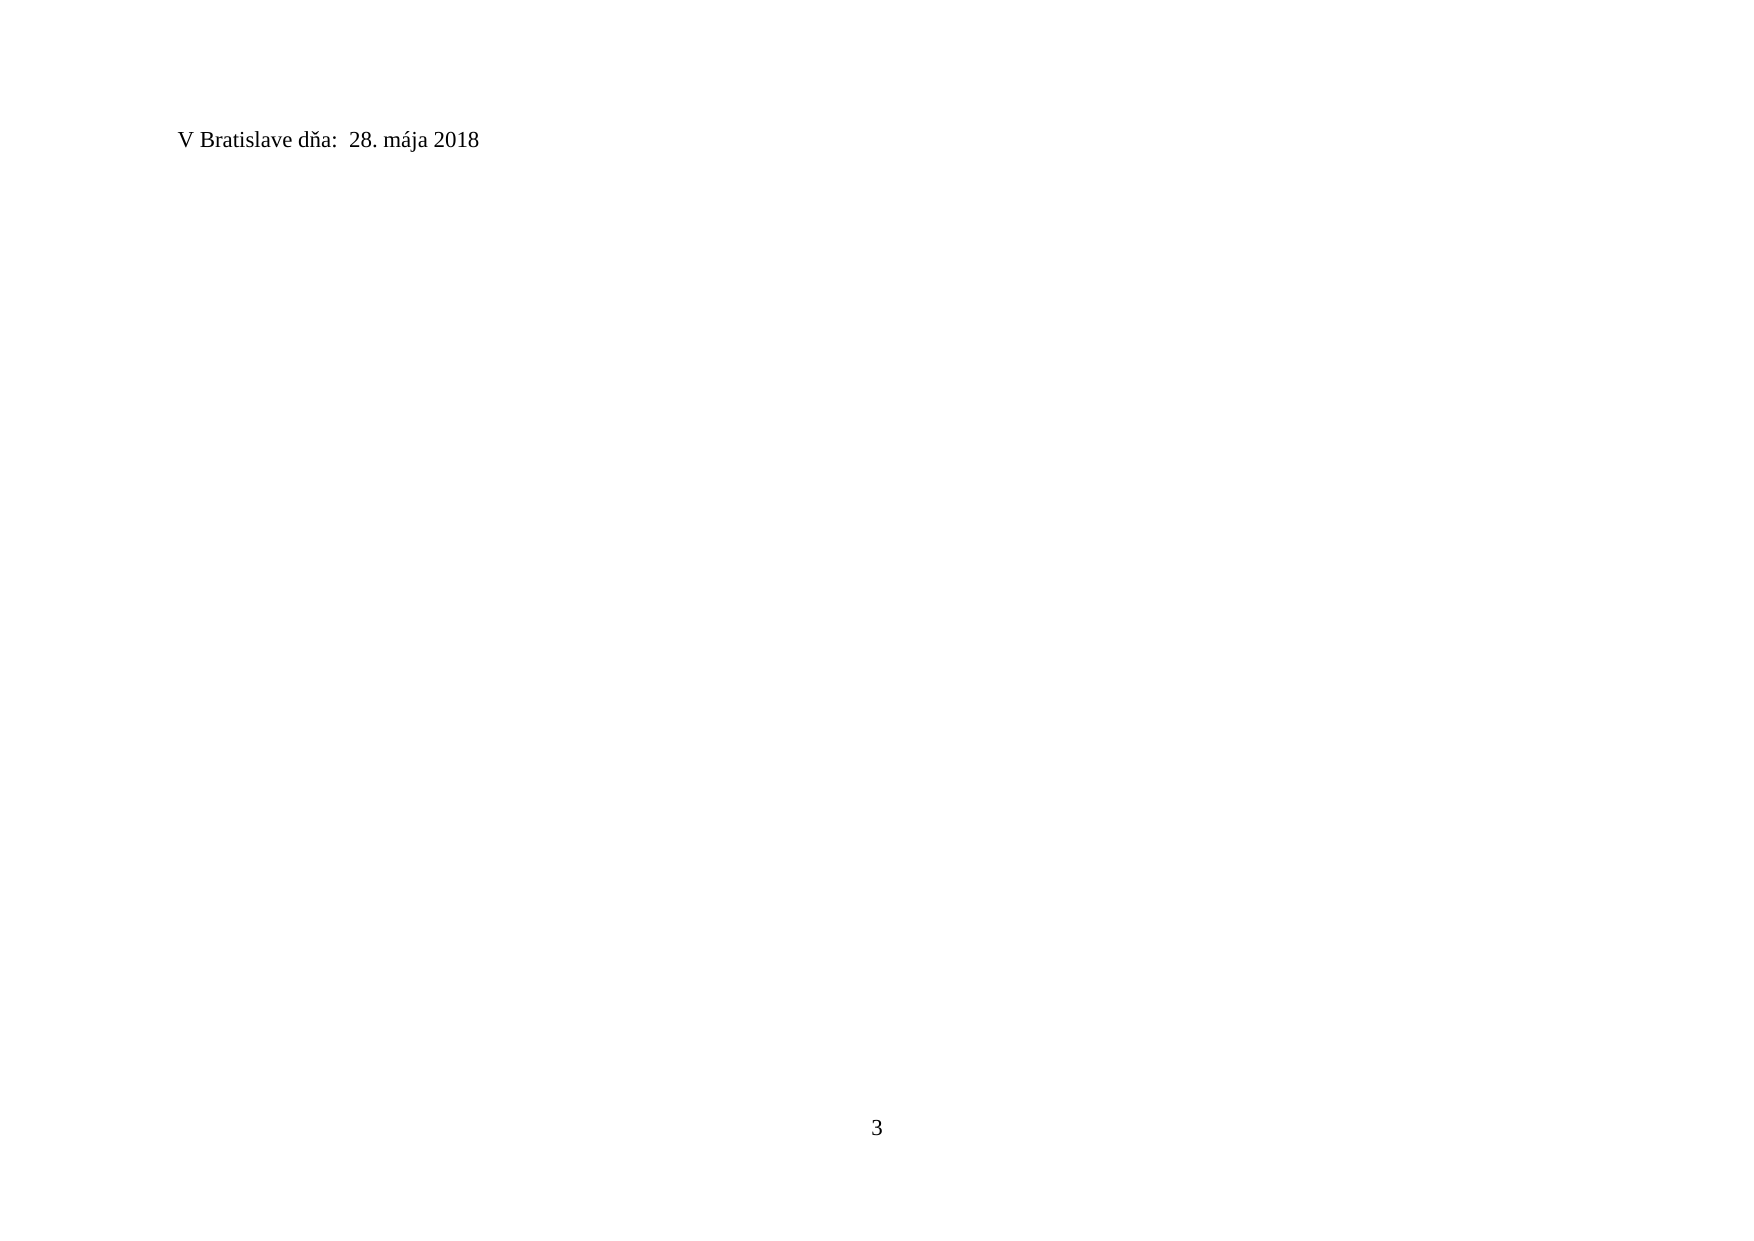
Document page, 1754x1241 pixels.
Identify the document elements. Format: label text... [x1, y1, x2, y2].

text V Bratislave dňa: 28. mája 2018 [177, 127, 1606, 153]
